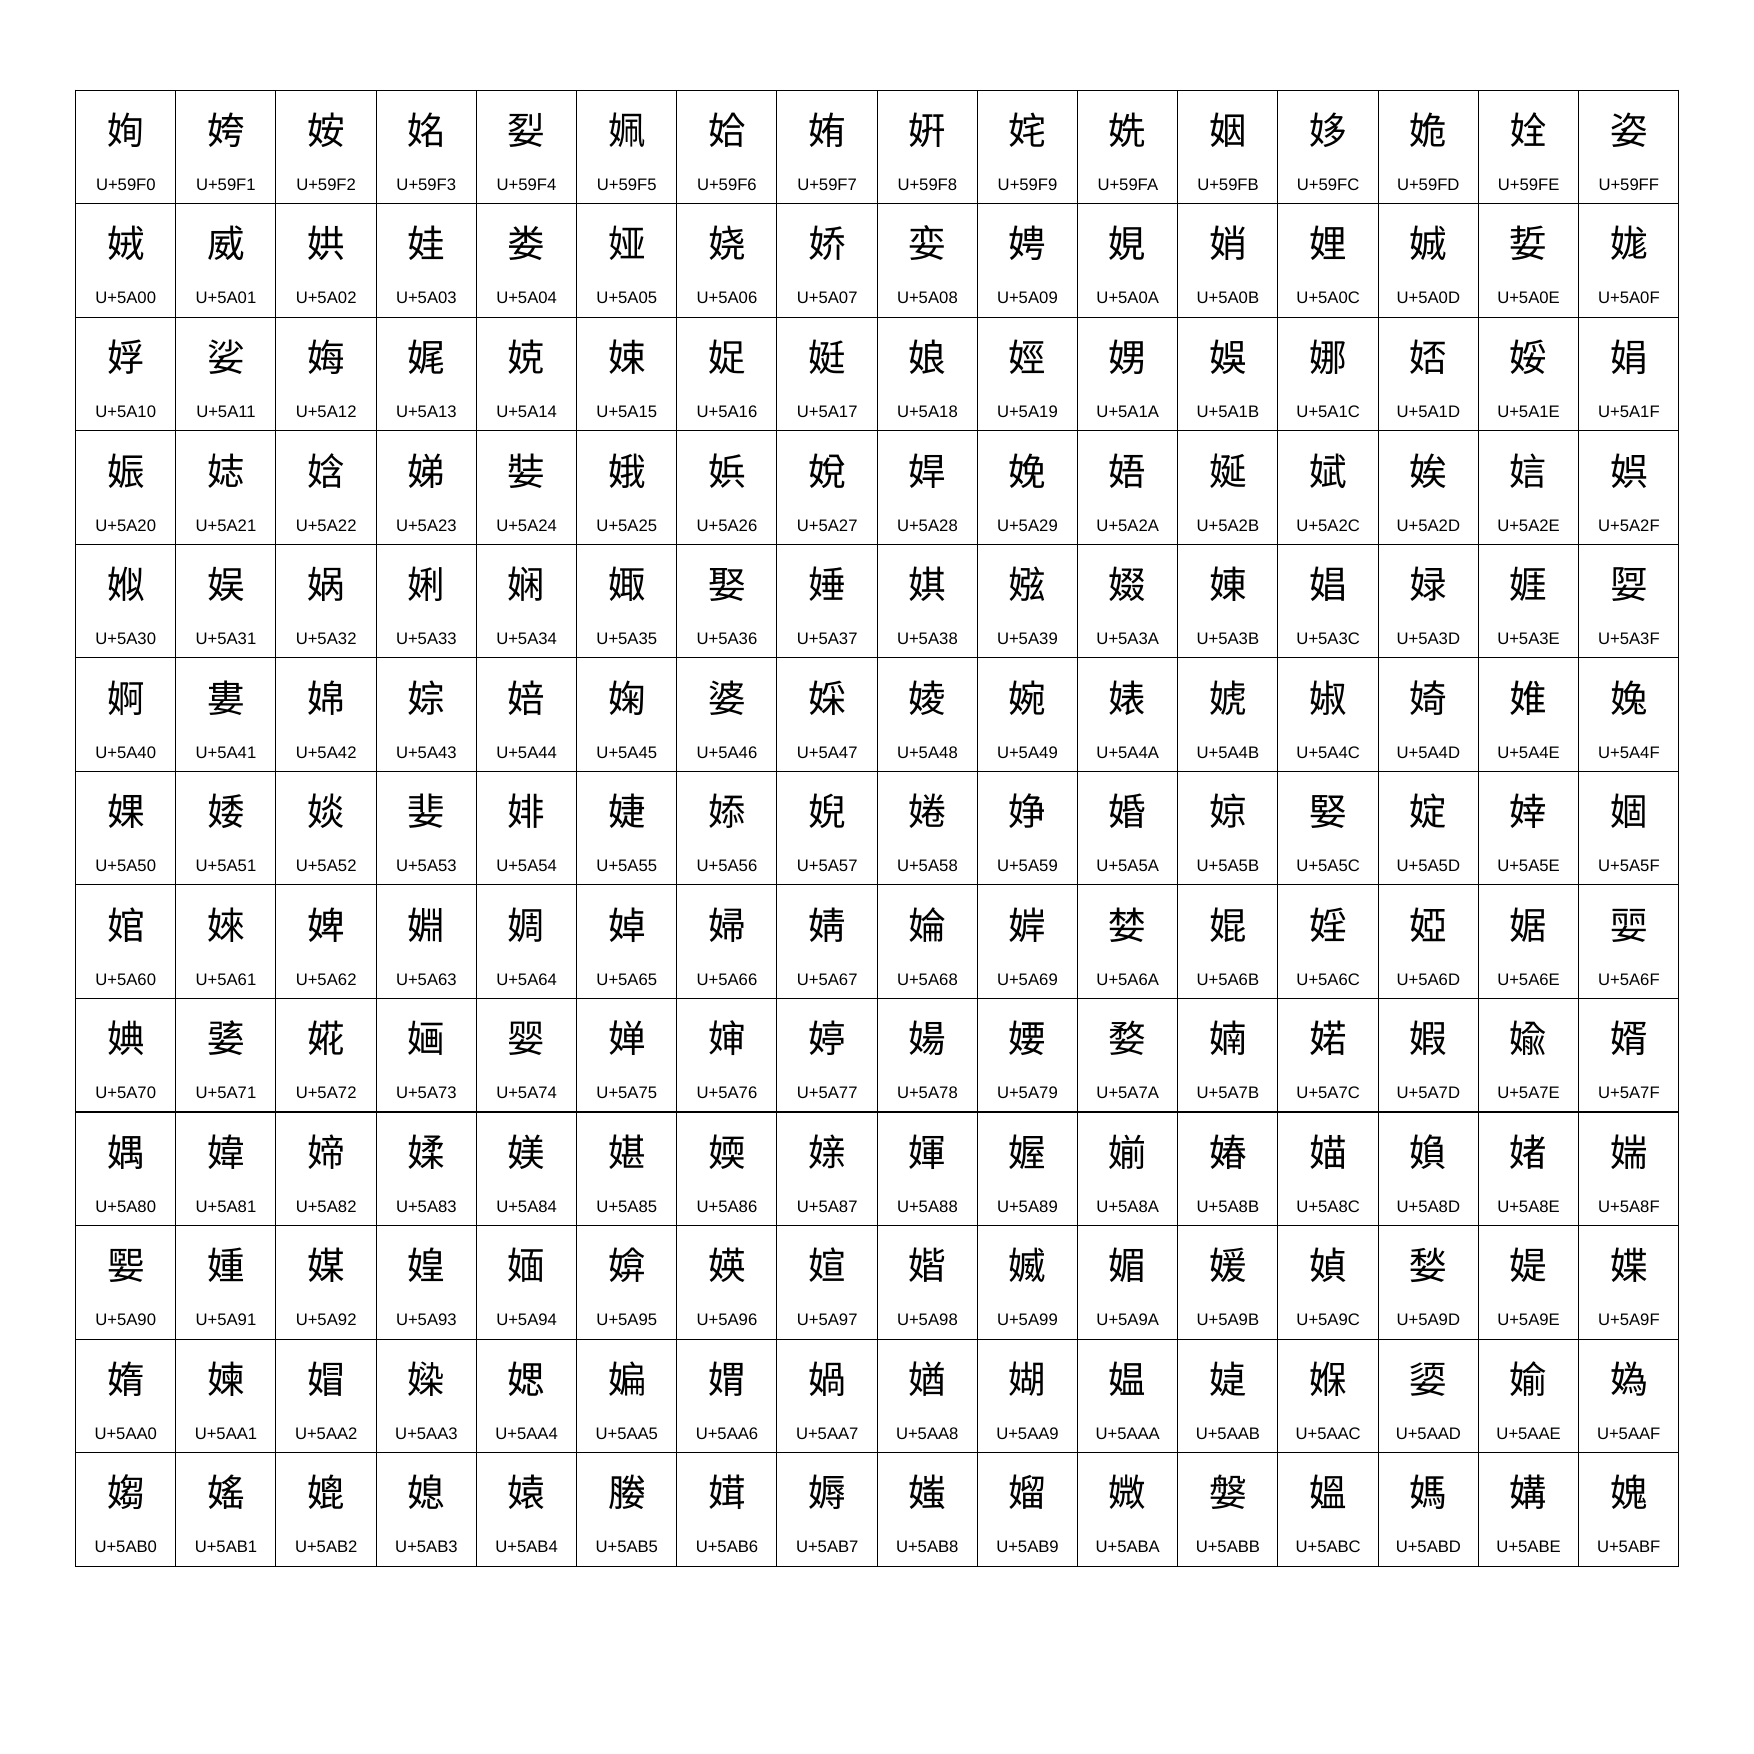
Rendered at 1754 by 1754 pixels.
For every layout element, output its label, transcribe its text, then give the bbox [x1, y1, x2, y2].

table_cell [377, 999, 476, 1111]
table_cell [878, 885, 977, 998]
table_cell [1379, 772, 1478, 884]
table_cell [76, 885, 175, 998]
table_cell 姺 U+59FA [1078, 91, 1177, 203]
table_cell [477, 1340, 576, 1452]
table_cell 娚 U+5A1A [1078, 318, 1177, 430]
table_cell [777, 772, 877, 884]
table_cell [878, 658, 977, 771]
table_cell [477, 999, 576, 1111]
table_cell 娖 U+5A16 [677, 318, 776, 430]
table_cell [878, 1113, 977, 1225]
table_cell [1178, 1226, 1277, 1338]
table_cell 娫 U+5A2B [1178, 431, 1277, 544]
table_cell 娇 U+5A07 [777, 204, 877, 317]
table_cell 娑 U+5A11 [176, 318, 275, 430]
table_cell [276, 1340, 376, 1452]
table_cell 娣 U+5A23 [377, 431, 476, 544]
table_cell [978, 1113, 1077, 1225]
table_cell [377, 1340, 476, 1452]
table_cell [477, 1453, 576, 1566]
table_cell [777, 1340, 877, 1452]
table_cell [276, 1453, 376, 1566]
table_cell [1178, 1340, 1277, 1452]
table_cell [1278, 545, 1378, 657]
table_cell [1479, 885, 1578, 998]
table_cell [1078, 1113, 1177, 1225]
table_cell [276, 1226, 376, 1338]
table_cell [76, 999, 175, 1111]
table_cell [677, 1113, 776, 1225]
table_cell 娅 U+5A05 [577, 204, 676, 317]
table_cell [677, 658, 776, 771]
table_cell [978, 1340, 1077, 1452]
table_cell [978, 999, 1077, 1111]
table_cell 娂 U+5A02 [276, 204, 376, 317]
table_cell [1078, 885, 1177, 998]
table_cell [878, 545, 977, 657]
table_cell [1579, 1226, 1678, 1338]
table_cell 姱 U+59F1 [176, 91, 275, 203]
table_cell 娰 U+5A30 [76, 545, 175, 657]
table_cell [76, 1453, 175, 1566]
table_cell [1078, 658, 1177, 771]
table_cell 娲 U+5A32 [276, 545, 376, 657]
table_cell 娠 U+5A20 [76, 431, 175, 544]
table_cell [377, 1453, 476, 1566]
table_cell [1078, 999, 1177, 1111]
table_cell 娭 U+5A2D [1379, 431, 1478, 544]
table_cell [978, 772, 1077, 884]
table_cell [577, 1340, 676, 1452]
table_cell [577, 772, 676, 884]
table_cell 娙 U+5A19 [978, 318, 1077, 430]
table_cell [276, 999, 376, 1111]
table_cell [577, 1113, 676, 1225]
table_cell 娢 U+5A22 [276, 431, 376, 544]
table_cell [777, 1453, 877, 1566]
table_cell 威 U+5A01 [176, 204, 275, 317]
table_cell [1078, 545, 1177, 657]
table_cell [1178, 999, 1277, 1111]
table_cell 姽 U+59FD [1379, 91, 1478, 203]
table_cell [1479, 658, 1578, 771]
table_cell 娌 U+5A0C [1278, 204, 1378, 317]
table_cell 娗 U+5A17 [777, 318, 877, 430]
table_cell 娥 U+5A25 [577, 431, 676, 544]
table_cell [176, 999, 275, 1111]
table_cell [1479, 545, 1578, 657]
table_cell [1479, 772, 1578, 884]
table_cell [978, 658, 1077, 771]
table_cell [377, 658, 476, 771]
table_cell 姹 U+59F9 [978, 91, 1077, 203]
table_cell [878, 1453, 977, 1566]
table_cell 娆 U+5A06 [677, 204, 776, 317]
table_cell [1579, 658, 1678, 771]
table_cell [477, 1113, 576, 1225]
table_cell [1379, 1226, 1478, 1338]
table_cell 娶 U+5A36 [677, 545, 776, 657]
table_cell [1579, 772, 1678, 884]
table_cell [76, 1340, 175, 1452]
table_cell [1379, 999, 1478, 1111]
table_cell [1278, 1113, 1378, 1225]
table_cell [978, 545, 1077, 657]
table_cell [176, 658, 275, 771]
table_cell 娀 U+5A00 [76, 204, 175, 317]
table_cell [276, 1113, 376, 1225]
table_cell 娮 U+5A2E [1479, 431, 1578, 544]
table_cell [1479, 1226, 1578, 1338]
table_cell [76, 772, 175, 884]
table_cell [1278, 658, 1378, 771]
table_cell 娞 U+5A1E [1479, 318, 1578, 430]
table_cell 娄 U+5A04 [477, 204, 576, 317]
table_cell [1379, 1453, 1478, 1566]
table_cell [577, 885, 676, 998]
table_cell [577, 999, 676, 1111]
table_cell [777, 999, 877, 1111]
table_cell 娬 U+5A2C [1278, 431, 1378, 544]
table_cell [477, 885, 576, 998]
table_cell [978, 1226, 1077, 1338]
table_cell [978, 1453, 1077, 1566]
table_cell 姴 U+59F4 [477, 91, 576, 203]
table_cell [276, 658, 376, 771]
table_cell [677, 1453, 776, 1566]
table_cell 姼 U+59FC [1278, 91, 1378, 203]
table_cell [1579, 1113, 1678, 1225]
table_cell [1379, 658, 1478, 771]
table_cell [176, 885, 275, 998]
table_cell 娴 U+5A34 [477, 545, 576, 657]
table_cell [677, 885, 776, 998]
table_cell 娛 U+5A1B [1178, 318, 1277, 430]
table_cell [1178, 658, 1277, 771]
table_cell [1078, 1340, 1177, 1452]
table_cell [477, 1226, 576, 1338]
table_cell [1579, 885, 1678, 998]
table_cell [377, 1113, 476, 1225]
table_cell 娋 U+5A0B [1178, 204, 1277, 317]
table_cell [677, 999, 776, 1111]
table_cell 姵 U+59F5 [577, 91, 676, 203]
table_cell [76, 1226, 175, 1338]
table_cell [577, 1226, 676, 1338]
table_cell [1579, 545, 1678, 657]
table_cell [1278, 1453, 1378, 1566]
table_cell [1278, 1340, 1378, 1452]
table_cell 娉 U+5A09 [978, 204, 1077, 317]
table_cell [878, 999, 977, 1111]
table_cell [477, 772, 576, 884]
table_cell 娯 U+5A2F [1579, 431, 1678, 544]
table_cell 娩 U+5A29 [978, 431, 1077, 544]
table_cell 姶 U+59F6 [677, 91, 776, 203]
table_cell 娐 U+5A10 [76, 318, 175, 430]
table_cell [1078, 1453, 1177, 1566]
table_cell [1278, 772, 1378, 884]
table_cell 娍 U+5A0D [1379, 204, 1478, 317]
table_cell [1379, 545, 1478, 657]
table_cell 姰 U+59F0 [76, 91, 175, 203]
table_cell 娃 U+5A03 [377, 204, 476, 317]
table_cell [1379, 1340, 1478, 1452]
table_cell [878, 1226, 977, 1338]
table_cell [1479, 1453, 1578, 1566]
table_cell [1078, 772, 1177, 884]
table_cell 娔 U+5A14 [477, 318, 576, 430]
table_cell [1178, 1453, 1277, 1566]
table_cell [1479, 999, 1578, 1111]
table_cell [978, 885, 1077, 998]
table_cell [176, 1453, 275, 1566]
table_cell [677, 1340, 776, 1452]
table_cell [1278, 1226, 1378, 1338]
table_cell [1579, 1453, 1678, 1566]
table_cell 娜 U+5A1C [1278, 318, 1378, 430]
table_cell 娪 U+5A2A [1078, 431, 1177, 544]
table_cell 姾 U+59FE [1479, 91, 1578, 203]
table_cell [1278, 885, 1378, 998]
table_cell 娳 U+5A33 [377, 545, 476, 657]
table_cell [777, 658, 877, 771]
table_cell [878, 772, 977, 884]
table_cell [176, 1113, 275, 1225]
table_cell 娒 U+5A12 [276, 318, 376, 430]
table_cell 娈 U+5A08 [878, 204, 977, 317]
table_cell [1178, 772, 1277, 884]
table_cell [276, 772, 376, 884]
table_cell 娦 U+5A26 [677, 431, 776, 544]
table_cell 娊 U+5A0A [1078, 204, 1177, 317]
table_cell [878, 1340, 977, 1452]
table_cell 姸 U+59F8 [878, 91, 977, 203]
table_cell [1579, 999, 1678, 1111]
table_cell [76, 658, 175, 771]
table_cell 娓 U+5A13 [377, 318, 476, 430]
table_cell 娎 U+5A0E [1479, 204, 1578, 317]
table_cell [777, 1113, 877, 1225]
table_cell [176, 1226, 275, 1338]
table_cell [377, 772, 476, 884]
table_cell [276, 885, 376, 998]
table_cell 娡 U+5A21 [176, 431, 275, 544]
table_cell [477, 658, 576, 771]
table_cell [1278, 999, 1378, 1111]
table_cell 姻 U+59FB [1178, 91, 1277, 203]
table_cell 姷 U+59F7 [777, 91, 877, 203]
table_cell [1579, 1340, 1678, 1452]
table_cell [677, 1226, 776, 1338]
table_cell 娱 U+5A31 [176, 545, 275, 657]
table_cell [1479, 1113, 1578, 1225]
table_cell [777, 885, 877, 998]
table_cell 娟 U+5A1F [1579, 318, 1678, 430]
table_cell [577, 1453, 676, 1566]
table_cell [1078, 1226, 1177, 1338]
table_cell 娕 U+5A15 [577, 318, 676, 430]
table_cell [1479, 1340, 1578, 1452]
table_cell 娝 U+5A1D [1379, 318, 1478, 430]
table_cell 娵 U+5A35 [577, 545, 676, 657]
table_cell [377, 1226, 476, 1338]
table_cell 姿 U+59FF [1579, 91, 1678, 203]
table_cell 姳 U+59F3 [377, 91, 476, 203]
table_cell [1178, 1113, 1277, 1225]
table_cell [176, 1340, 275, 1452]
table_cell 娘 U+5A18 [878, 318, 977, 430]
table_cell 姲 U+59F2 [276, 91, 376, 203]
table_cell 娤 U+5A24 [477, 431, 576, 544]
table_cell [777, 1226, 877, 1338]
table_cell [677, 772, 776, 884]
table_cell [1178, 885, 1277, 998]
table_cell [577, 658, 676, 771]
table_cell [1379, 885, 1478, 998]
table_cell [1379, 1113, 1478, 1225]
table_cell 娨 U+5A28 [878, 431, 977, 544]
table_cell 娧 U+5A27 [777, 431, 877, 544]
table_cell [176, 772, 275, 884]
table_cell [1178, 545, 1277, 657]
table_cell 娏 U+5A0F [1579, 204, 1678, 317]
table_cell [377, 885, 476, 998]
table_cell 娷 U+5A37 [777, 545, 877, 657]
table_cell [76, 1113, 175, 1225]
